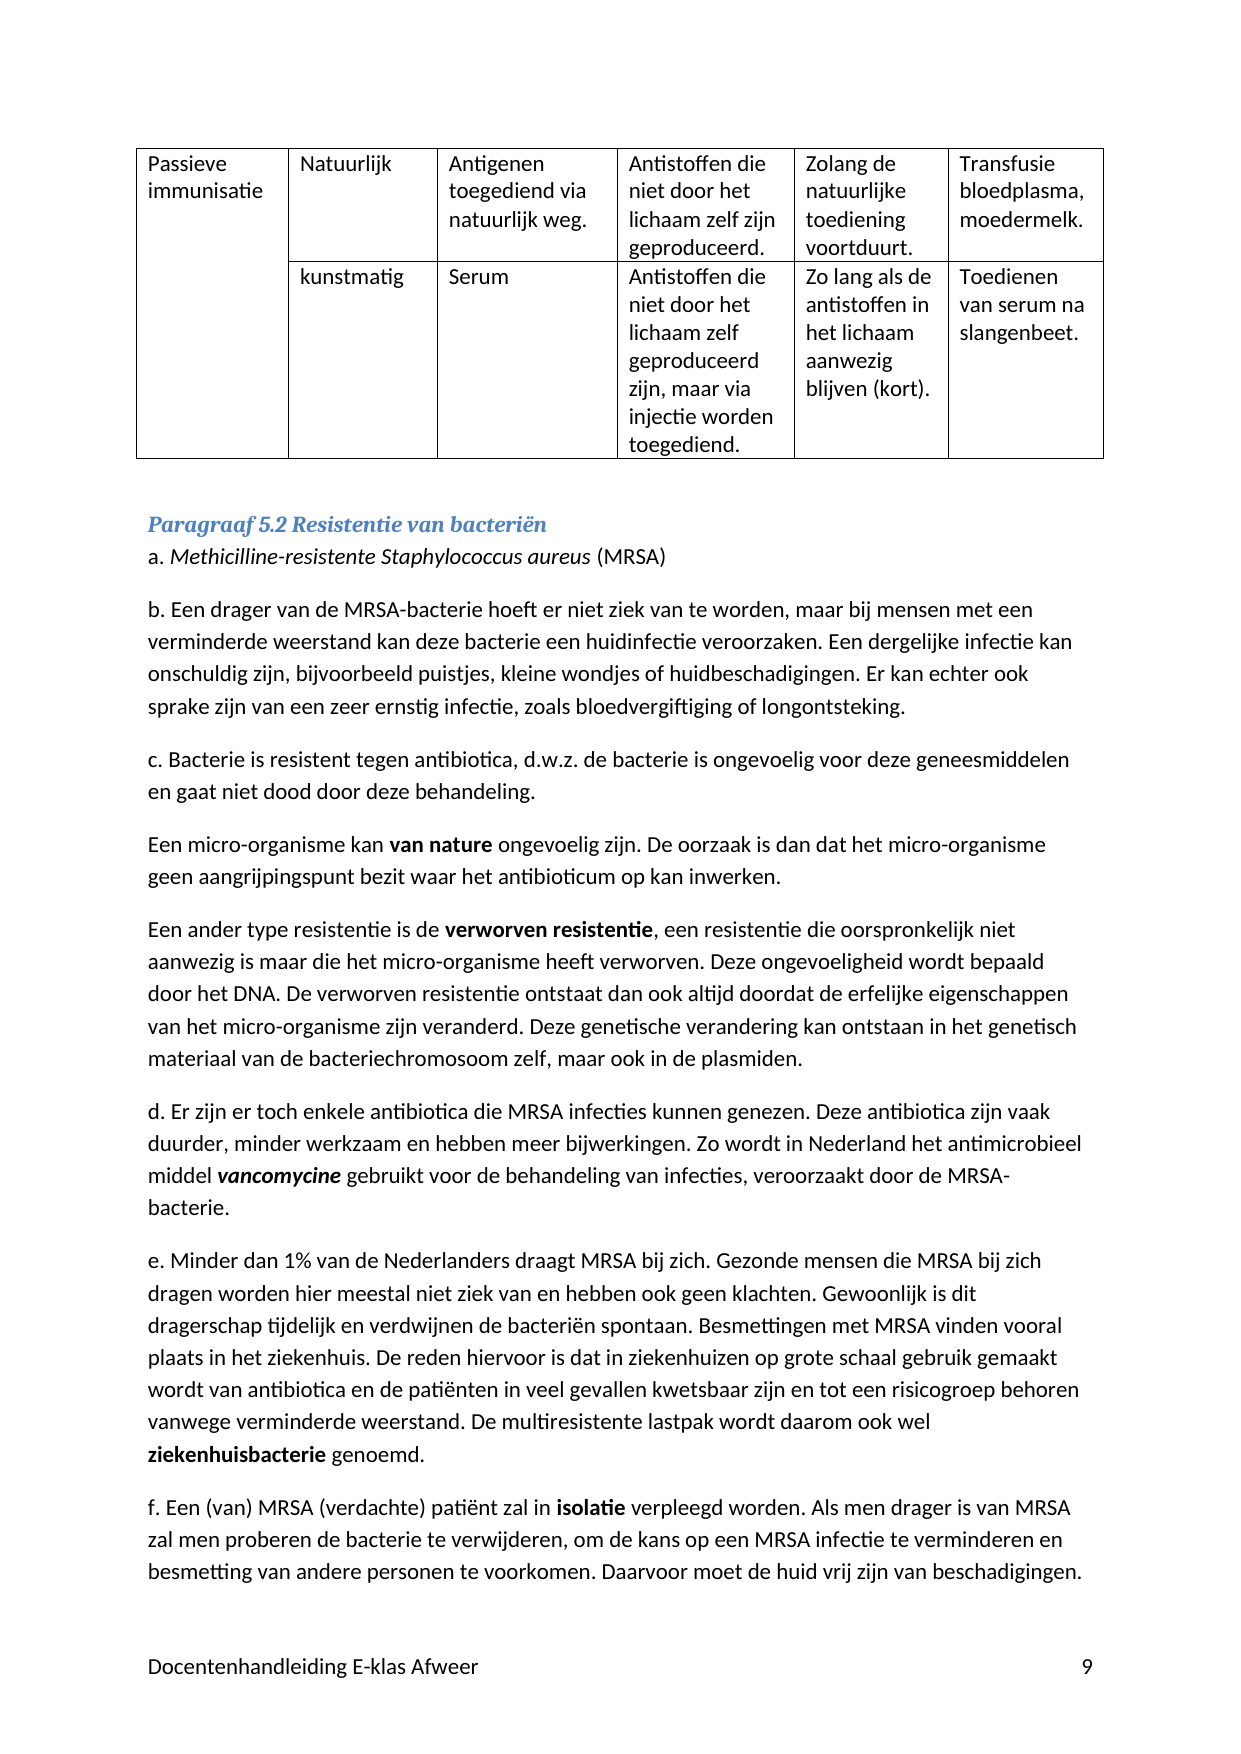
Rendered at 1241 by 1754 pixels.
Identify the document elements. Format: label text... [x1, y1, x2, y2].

text e. Minder dan 1% van de Nederlanders draagt MRSA bij zich. Gezonde mensen die MRSA bij zich dragen worden hier meestal niet ziek van en hebben ook geen klachten. Gewoonlijk is dit dragerschap tijdelijk en verdwijnen de bacteriën spontaan. Besmettingen met MRSA vinden vooral plaats in het ziekenhuis. De reden hiervoor is dat in ziekenhuizen op grote schaal gebruik gemaakt wordt van antibiotica en de patiënten in veel gevallen kwetsbaar zijn en tot een risicogroep behoren vanwege verminderde weerstand. De multiresistente lastpak wordt daarom ook wel ziekenhuisbacterie genoemd. [148, 1247, 1093, 1468]
table_cell Transfusie bloedplasma, moedermelk. [949, 149, 1103, 261]
text c. Bacterie is resistent tegen antibiotica, d.w.z. de bacterie is ongevoelig voor deze geneesmiddelen en gaat niet dood door deze behandeling. [148, 745, 1093, 805]
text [148, 1493, 1093, 1585]
text a. Methicilline-resistente Staphylococcus aureus (MRSA) [148, 542, 1093, 570]
text Een ander type resistentie is de verworven resistentie, een resistentie die oorspronkelijk niet aanwezig is maar die het micro-organisme heeft verworven. Deze ongevoeligheid wordt bepaald door het DNA. De verworven resistentie ontstaat dan ook altijd doordat de erfelijke eigenschappen van het micro-organisme zijn veranderd. Deze genetische verandering kan ontstaan in het genetisch materiaal van de bacteriechromosoom zelf, maar ook in de plasmiden. [148, 915, 1093, 1072]
table_cell kunstmatig [289, 262, 437, 458]
table_cell Natuurlijk [289, 149, 437, 261]
text b. Een drager van de MRSA-bacterie hoeft er niet ziek van te worden, maar bij mensen met een verminderde weerstand kan deze bacterie een huidinfectie veroorzaken. Een dergelijke infectie kan onschuldig zijn, bijvoorbeeld puistjes, kleine wondjes of huidbeschadigingen. Er kan echter ook sprake zijn van een zeer ernstig infectie, zoals bloedvergiftiging of longontsteking. [148, 595, 1093, 720]
table_cell Antistoffen die niet door het lichaam zelf geproduceerd zijn, maar via injectie worden toegediend. [618, 262, 794, 458]
text Een micro-organisme kan van nature ongevoelig zijn. De oorzaak is dan dat het micro-organisme geen aangrijpingspunt bezit waar het antibioticum op kan inwerken. [148, 830, 1093, 890]
text d. Er zijn er toch enkele antibiotica die MRSA infecties kunnen genezen. Deze antibiotica zijn vaak duurder, minder werkzaam en hebben meer bijwerkingen. Zo wordt in Nederland het antimicrobieel middel vancomycine gebruikt voor de behandeling van infecties, veroorzaakt door de MRSA-bacterie. [148, 1097, 1093, 1222]
table_cell Antistoffen die niet door het lichaam zelf zijn geproduceerd. [618, 149, 794, 261]
table_cell Passieve immunisatie [137, 149, 288, 458]
subtitle Paragraaf 5.2 Resistentie van bacteriën [148, 512, 1093, 538]
table_cell Toedienen van serum na slangenbeet. [949, 262, 1103, 458]
table_cell Antigenen toegediend via natuurlijk weg. [438, 149, 617, 261]
table_cell Zolang de natuurlijke toediening voortduurt. [795, 149, 948, 261]
table_cell Zo lang als de antistoffen in het lichaam aanwezig blijven (kort). [795, 262, 948, 458]
table_cell Serum [438, 262, 617, 458]
